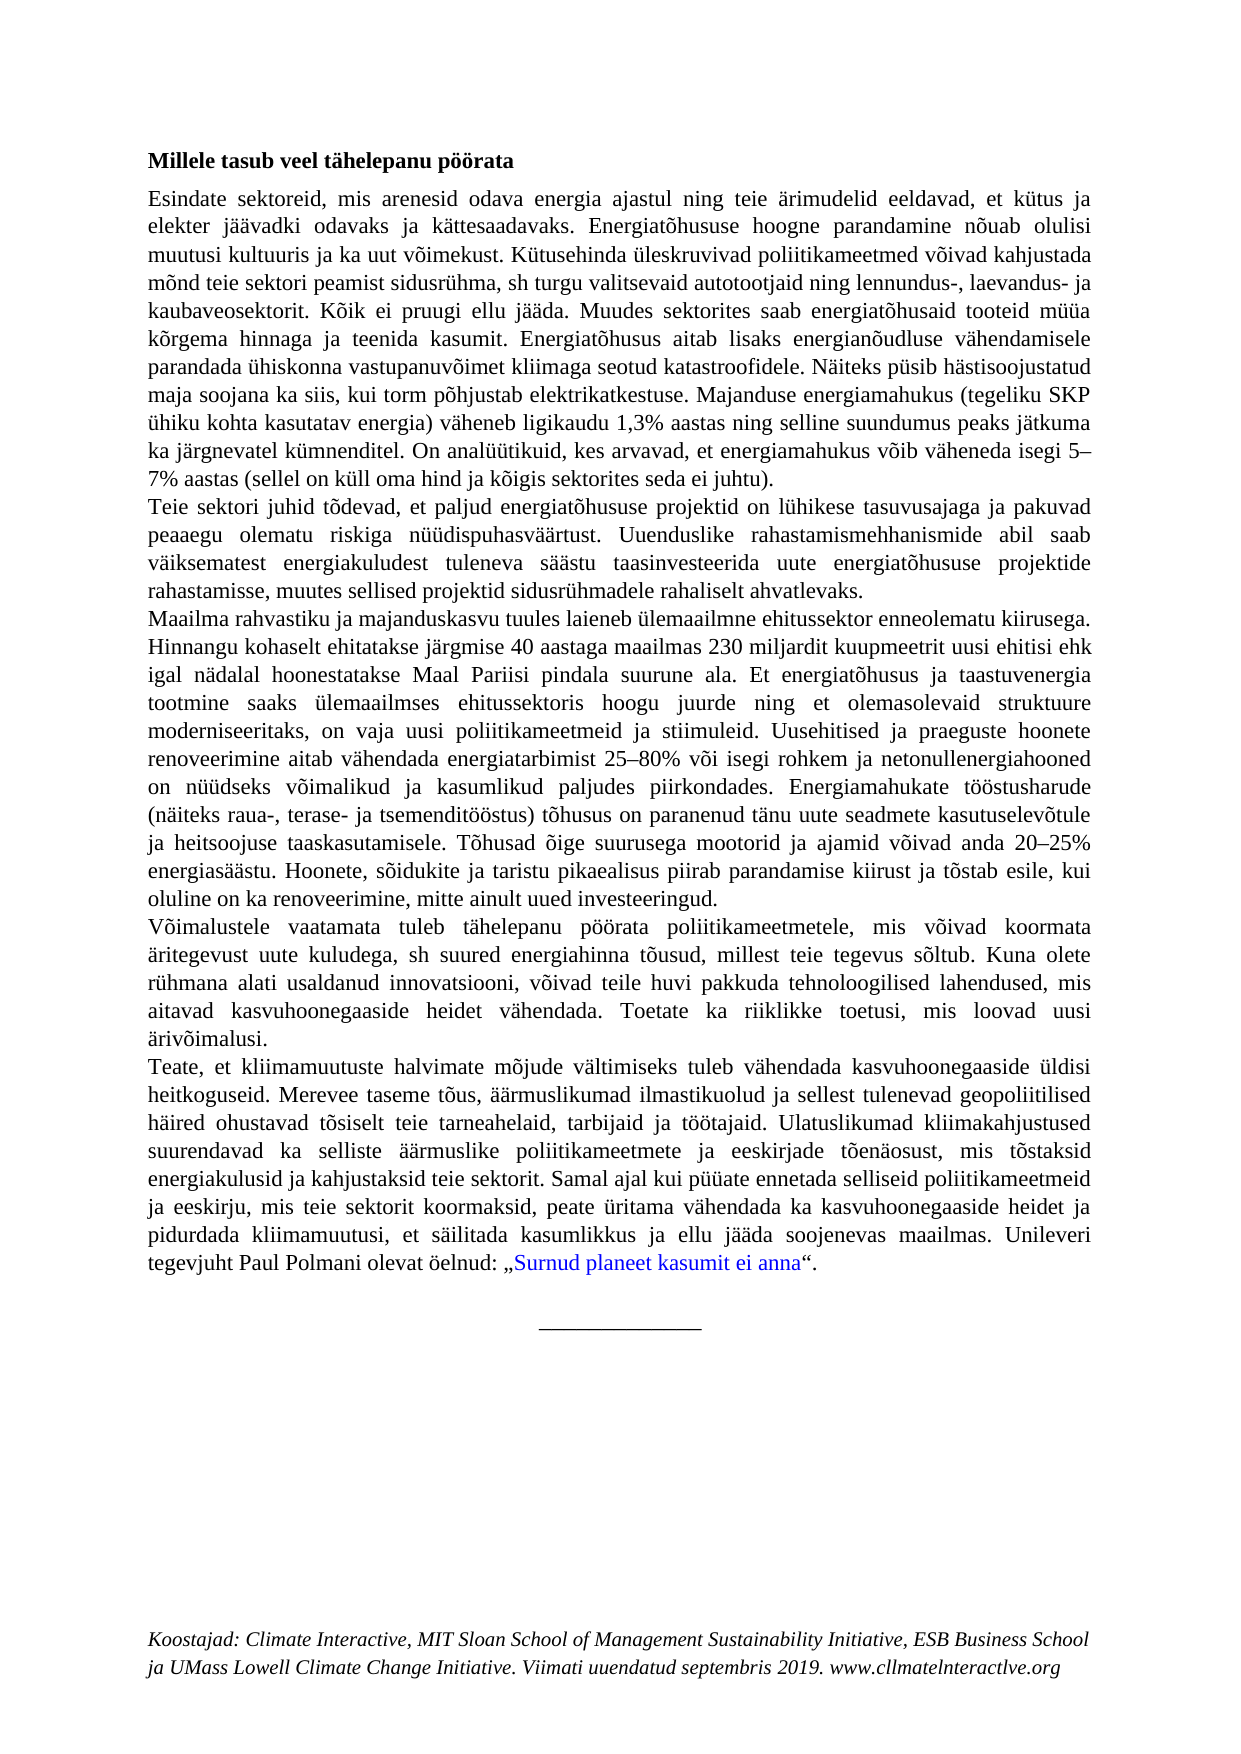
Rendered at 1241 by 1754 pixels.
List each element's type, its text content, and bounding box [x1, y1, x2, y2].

text Võimalustele vaatamata tuleb tähelepanu pöörata poliitikameetmetele, mis võivad koormata äritegevust uute kuludega, sh suured energiahinna tõusud, millest teie tegevus sõltub. Kuna olete rühmana alati usaldanud innovatsiooni, võivad teile huvi pakkuda tehnoloogilised lahendused, mis aitavad kasvuhoonegaaside heidet vähendada. Toetate ka riiklikke toetusi, mis loovad uusi ärivõimalusi. [148, 912, 1092, 1052]
text _____________ [148, 1304, 1092, 1333]
text Teie sektori juhid tõdevad, et paljud energiatõhususe projektid on lühikese tasuvusajaga ja pakuvad peaaegu olematu riskiga nüüdispuhasväärtust. Uuenduslike rahastamismehhanismide abil saab väiksematest energiakuludest tuleneva säästu taasinvesteerida uute energiatõhususe projektide rahastamisse, muutes sellised projektid sidusrühmadele rahaliselt ahvatlevaks. [148, 492, 1092, 604]
text Esindate sektoreid, mis arenesid odava energia ajastul ning teie ärimudelid eeldavad, et kütus ja elekter jäävadki odavaks ja kättesaadavaks. Energiatõhususe hoogne parandamine nõuab olulisi muutusi kultuuris ja ka uut võimekust. Kütusehinda üleskruvivad poliitikameetmed võivad kahjustada mõnd teie sektori peamist sidusrühma, sh turgu valitsevaid autotootjaid ning lennundus-, laevandus- ja kaubaveosektorit. Kõik ei pruugi ellu jääda. Muudes sektorites saab energiatõhusaid tooteid müüa kõrgema hinnaga ja teenida kasumit. Energiatõhusus aitab lisaks energianõudluse vähendamisele parandada ühiskonna vastupanuvõimet kliimaga seotud katastroofidele. Näiteks püsib hästisoojustatud maja soojana ka siis, kui torm põhjustab elektrikatkestuse. Majanduse energiamahukus (tegeliku SKP ühiku kohta kasutatav energia) väheneb ligikaudu 1,3% aastas ning selline suundumus peaks jätkuma ka järgnevatel kümnenditel. On analüütikuid, kes arvavad, et energiamahukus võib väheneda isegi 5–7% aastas (sellel on küll oma hind ja kõigis sektorites seda ei juhtu). [148, 183, 1092, 492]
text Maailma rahvastiku ja majanduskasvu tuules laieneb ülemaailmne ehitussektor enneolematu kiirusega. Hinnangu kohaselt ehitatakse järgmise 40 aastaga maailmas 230 miljardit kuupmeetrit uusi ehitisi ehk igal nädalal hoonestatakse Maal Pariisi pindala suurune ala. Et energiatõhusus ja taastuvenergia tootmine saaks ülemaailmses ehitussektoris hoogu juurde ning et olemasolevaid struktuure moderniseeritaks, on vaja uusi poliitikameetmeid ja stiimuleid. Uusehitised ja praeguste hoonete renoveerimine aitab vähendada energiatarbimist 25–80% või isegi rohkem ja netonullenergiahooned on nüüdseks võimalikud ja kasumlikud paljudes piirkondades. Energiamahukate tööstusharude (näiteks raua-, terase- ja tsemenditööstus) tõhusus on paranenud tänu uute seadmete kasutuselevõtule ja heitsoojuse taaskasutamisele. Tõhusad õige suurusega mootorid ja ajamid võivad anda 20–25% energiasäästu. Hoonete, sõidukite ja taristu pikaealisus piirab parandamise kiirust ja tõstab esile, kui oluline on ka renoveerimine, mitte ainult uued investeeringud. [148, 604, 1092, 912]
text Teate, et kliimamuutuste halvimate mõjude vältimiseks tuleb vähendada kasvuhoonegaaside üldisi heitkoguseid. Merevee taseme tõus, äärmuslikumad ilmastikuolud ja sellest tulenevad geopoliitilised häired ohustavad tõsiselt teie tarneahelaid, tarbijaid ja töötajaid. Ulatuslikumad kliimakahjustused suurendavad ka selliste äärmuslike poliitikameetmete ja eeskirjade tõenäosust, mis tõstaksid energiakulusid ja kahjustaksid teie sektorit. Samal ajal kui püüate ennetada selliseid poliitikameetmeid ja eeskirju, mis teie sektorit koormaksid, peate üritama vähendada ka kasvuhoonegaaside heidet ja pidurdada kliimamuutusi, et säilitada kasumlikkus ja ellu jääda soojenevas maailmas. Unileveri tegevjuht Paul Polmani olevat öelnud: „Surnud planeet kasumit ei anna“. [148, 1052, 1092, 1276]
text Millele tasub veel tähelepanu pöörata [148, 148, 1092, 173]
